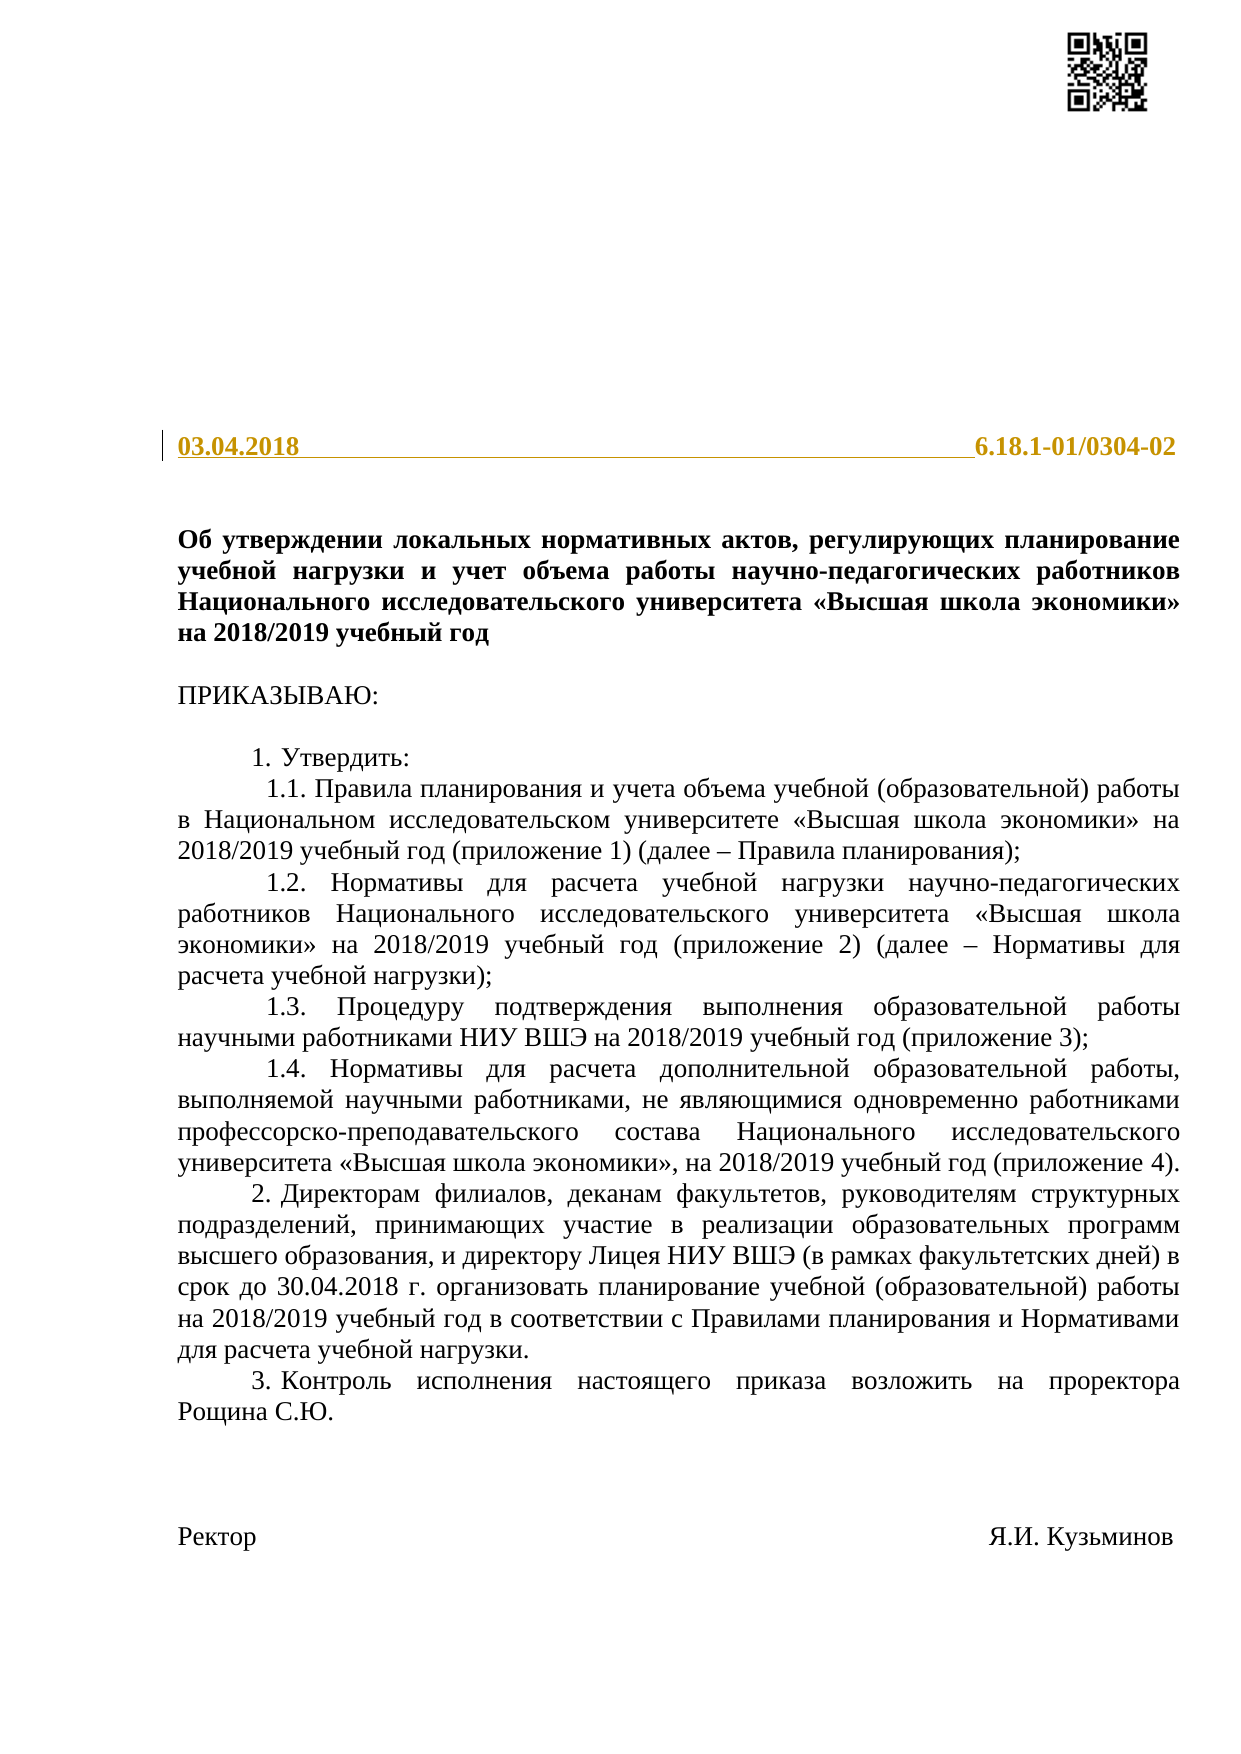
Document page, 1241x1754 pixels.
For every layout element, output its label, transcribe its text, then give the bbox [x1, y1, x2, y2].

list Контроль исполнения настоящего приказа возложить на проректора Рощина С.Ю. [177, 1364, 1181, 1426]
text 1.3. Процедуру подтверждения выполнения образовательной работы научными работниками НИУ ВШЭ на 2018/2019 учебный год (приложение 3); [177, 990, 1181, 1052]
list Утвердить: [177, 741, 1181, 772]
text Ректор Я.И. Кузьминов [177, 1520, 1181, 1551]
text 1.1. Правила планирования и учета объема учебной (образовательной) работы в Национальном исследовательском университете «Высшая школа экономики» на 2018/2019 учебный год (приложение 1) (далее – Правила планирования); [177, 772, 1181, 866]
text 1.2. Нормативы для расчета учебной нагрузки научно-педагогических работников Национального исследовательского университета «Высшая школа экономики» на 2018/2019 учебный год (приложение 2) (далее – Нормативы для расчета учебной нагрузки); [177, 866, 1181, 990]
list Директорам филиалов, деканам факультетов, руководителям структурных подразделений, принимающих участие в реализации образовательных программ высшего образования, и директору Лицея НИУ ВШЭ (в рамках факультетских дней) в срок до 30.04.2018 г. организовать планирование учебной (образовательной) работы на 2018/2019 учебный год в соответствии с Правилами планирования и Нормативами для расчета учебной нагрузки. [177, 1177, 1181, 1364]
text 6.18.1-01/0304-02 [177, 429, 1181, 461]
text Об утверждении локальных нормативных актов, регулирующих планирование учебной нагрузки и учет объема работы научно-педагогических работников Национального исследовательского университета «Высшая школа экономики» на 2018/2019 учебный год [177, 523, 1181, 648]
picture [1050, 14, 1168, 132]
text ПРИКАЗЫВАЮ: [177, 679, 1181, 710]
text 1.4. Нормативы для расчета дополнительной образовательной работы, выполняемой научными работниками, не являющимися одновременно работниками профессорско-преподавательского состава Национального исследовательского университета «Высшая школа экономики», на 2018/2019 учебный год (приложение 4). [177, 1052, 1181, 1177]
